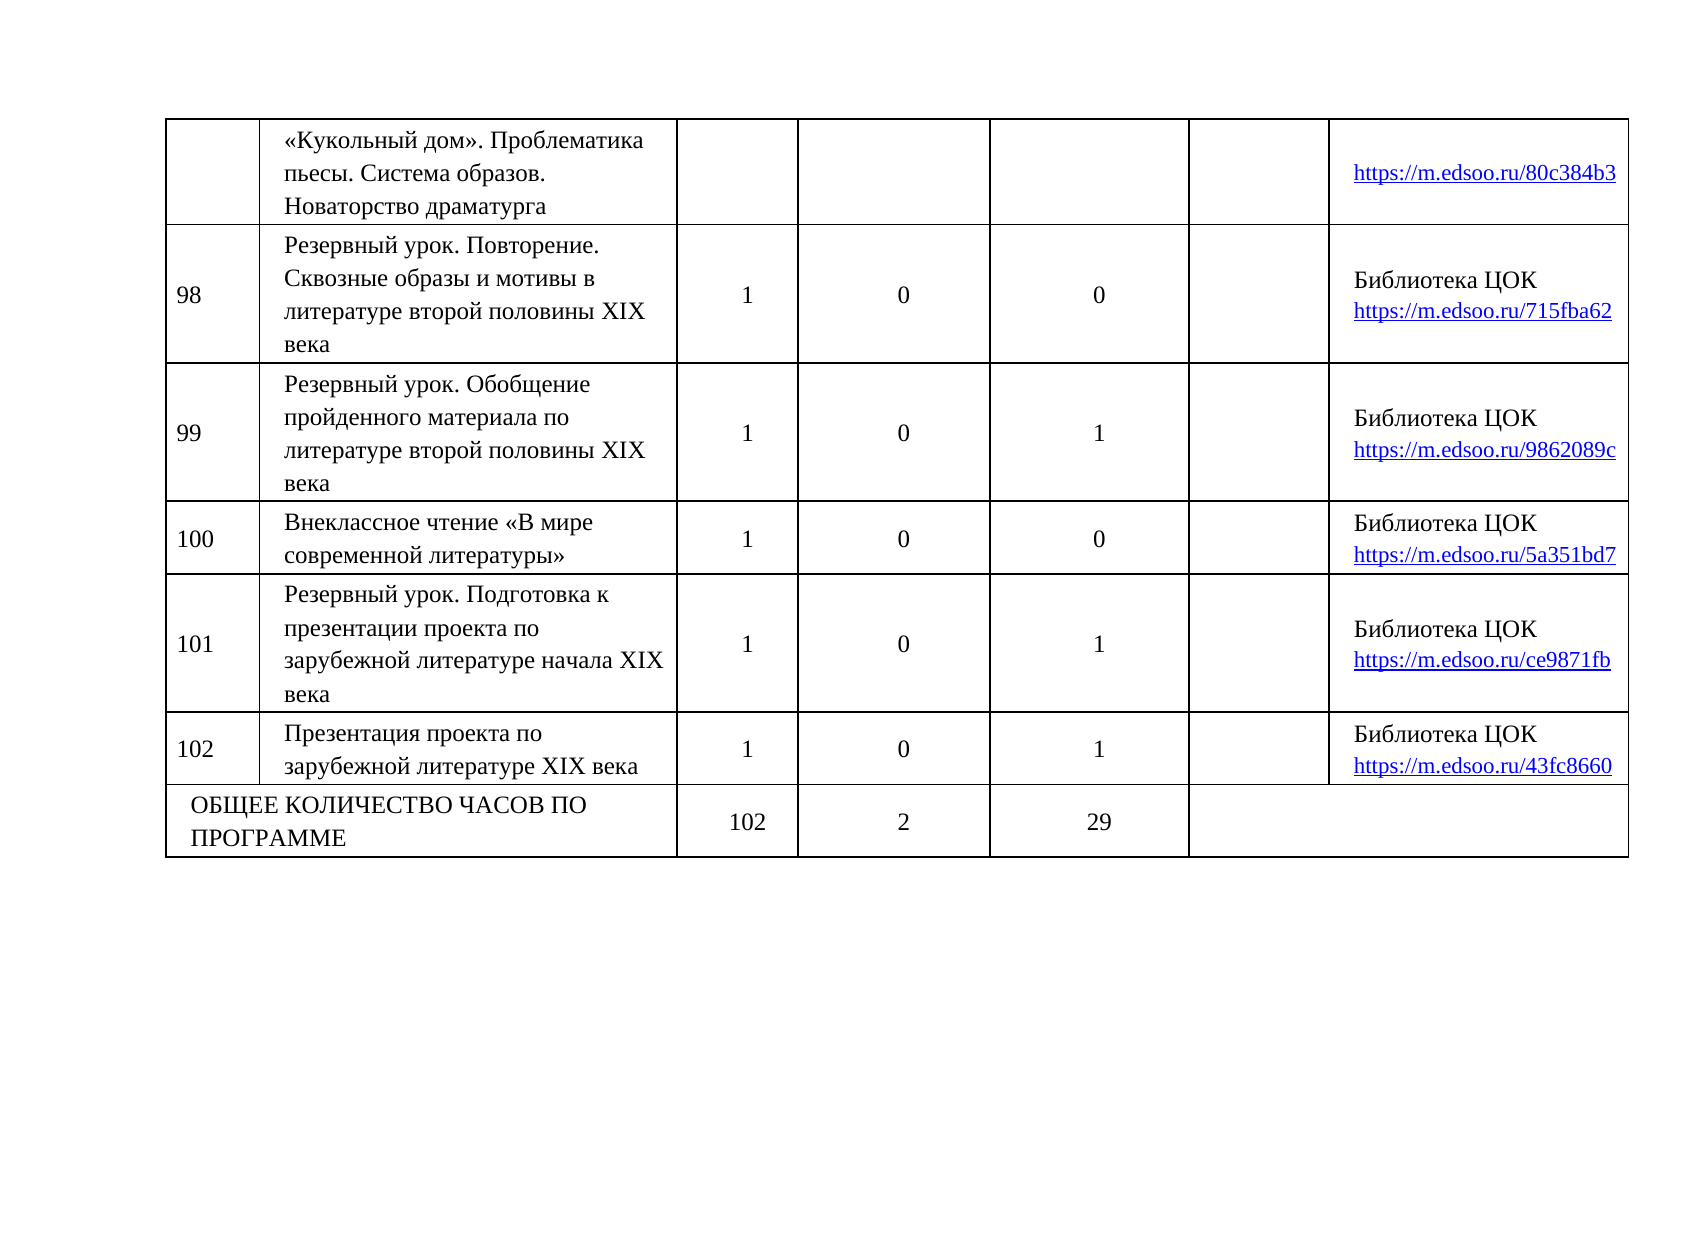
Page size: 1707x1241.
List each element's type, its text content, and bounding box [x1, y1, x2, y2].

table_cell 1 [678, 575, 797, 711]
table_cell Библиотека ЦОК https://m.edsoo.ru/43fc8660 [1330, 713, 1628, 784]
table_cell 102 [167, 713, 259, 784]
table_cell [1330, 120, 1628, 223]
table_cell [260, 120, 676, 223]
table_cell 98 [167, 225, 259, 362]
table_cell [1190, 364, 1328, 500]
table_cell [1190, 575, 1328, 711]
table_cell Библиотека ЦОК https://m.edsoo.ru/715fba62 [1330, 225, 1628, 362]
table_cell 0 [991, 120, 1188, 223]
table_cell 0 [799, 364, 989, 500]
table_cell 0 [799, 225, 989, 362]
table_cell Библиотека ЦОК https://m.edsoo.ru/ce9871fb [1330, 575, 1628, 711]
table_cell Резервный урок. Повторение. Сквозные образы и мотивы в литературе второй половины XIX века [260, 225, 676, 362]
table_cell 100 [167, 502, 259, 573]
table_cell 1 [991, 713, 1188, 784]
table_cell 0 [991, 502, 1188, 573]
table_cell [1190, 120, 1328, 223]
table_cell [1190, 713, 1328, 784]
table_cell [1190, 225, 1328, 362]
table_cell Резервный урок. Подготовка к презентации проекта по зарубежной литературе начала ХIХ века [260, 575, 676, 711]
table_cell Внеклассное чтение «В мире современной литературы» [260, 502, 676, 573]
table_cell 1 [678, 364, 797, 500]
table_cell Библиотека ЦОК https://m.edsoo.ru/9862089c [1330, 364, 1628, 500]
table_cell 0 [991, 225, 1188, 362]
table_cell 102 [678, 785, 797, 856]
table_cell 1 [678, 120, 797, 223]
table_cell Библиотека ЦОК https://m.edsoo.ru/5a351bd7 [1330, 502, 1628, 573]
table_cell 1 [678, 502, 797, 573]
table_cell Презентация проекта по зарубежной литературе ХIХ века [260, 713, 676, 784]
table_cell 101 [167, 575, 259, 711]
table_cell 1 [678, 713, 797, 784]
table_cell 29 [991, 785, 1188, 856]
table_cell 1 [991, 575, 1188, 711]
table_cell Резервный урок. Обобщение пройденного материала по литературе второй половины XIX века [260, 364, 676, 500]
table_cell ОБЩЕЕ КОЛИЧЕСТВО ЧАСОВ ПО ПРОГРАММЕ [167, 785, 676, 856]
table_cell 0 [799, 502, 989, 573]
table_cell 1 [678, 225, 797, 362]
table_cell [1190, 502, 1328, 573]
table_cell 1 [991, 364, 1188, 500]
table_cell 2 [799, 785, 989, 856]
table_cell 99 [167, 364, 259, 500]
table_cell [1190, 785, 1628, 856]
table_cell 0 [799, 575, 989, 711]
table_cell 0 [799, 120, 989, 223]
table_cell 0 [799, 713, 989, 784]
table_cell 97 [167, 120, 259, 223]
